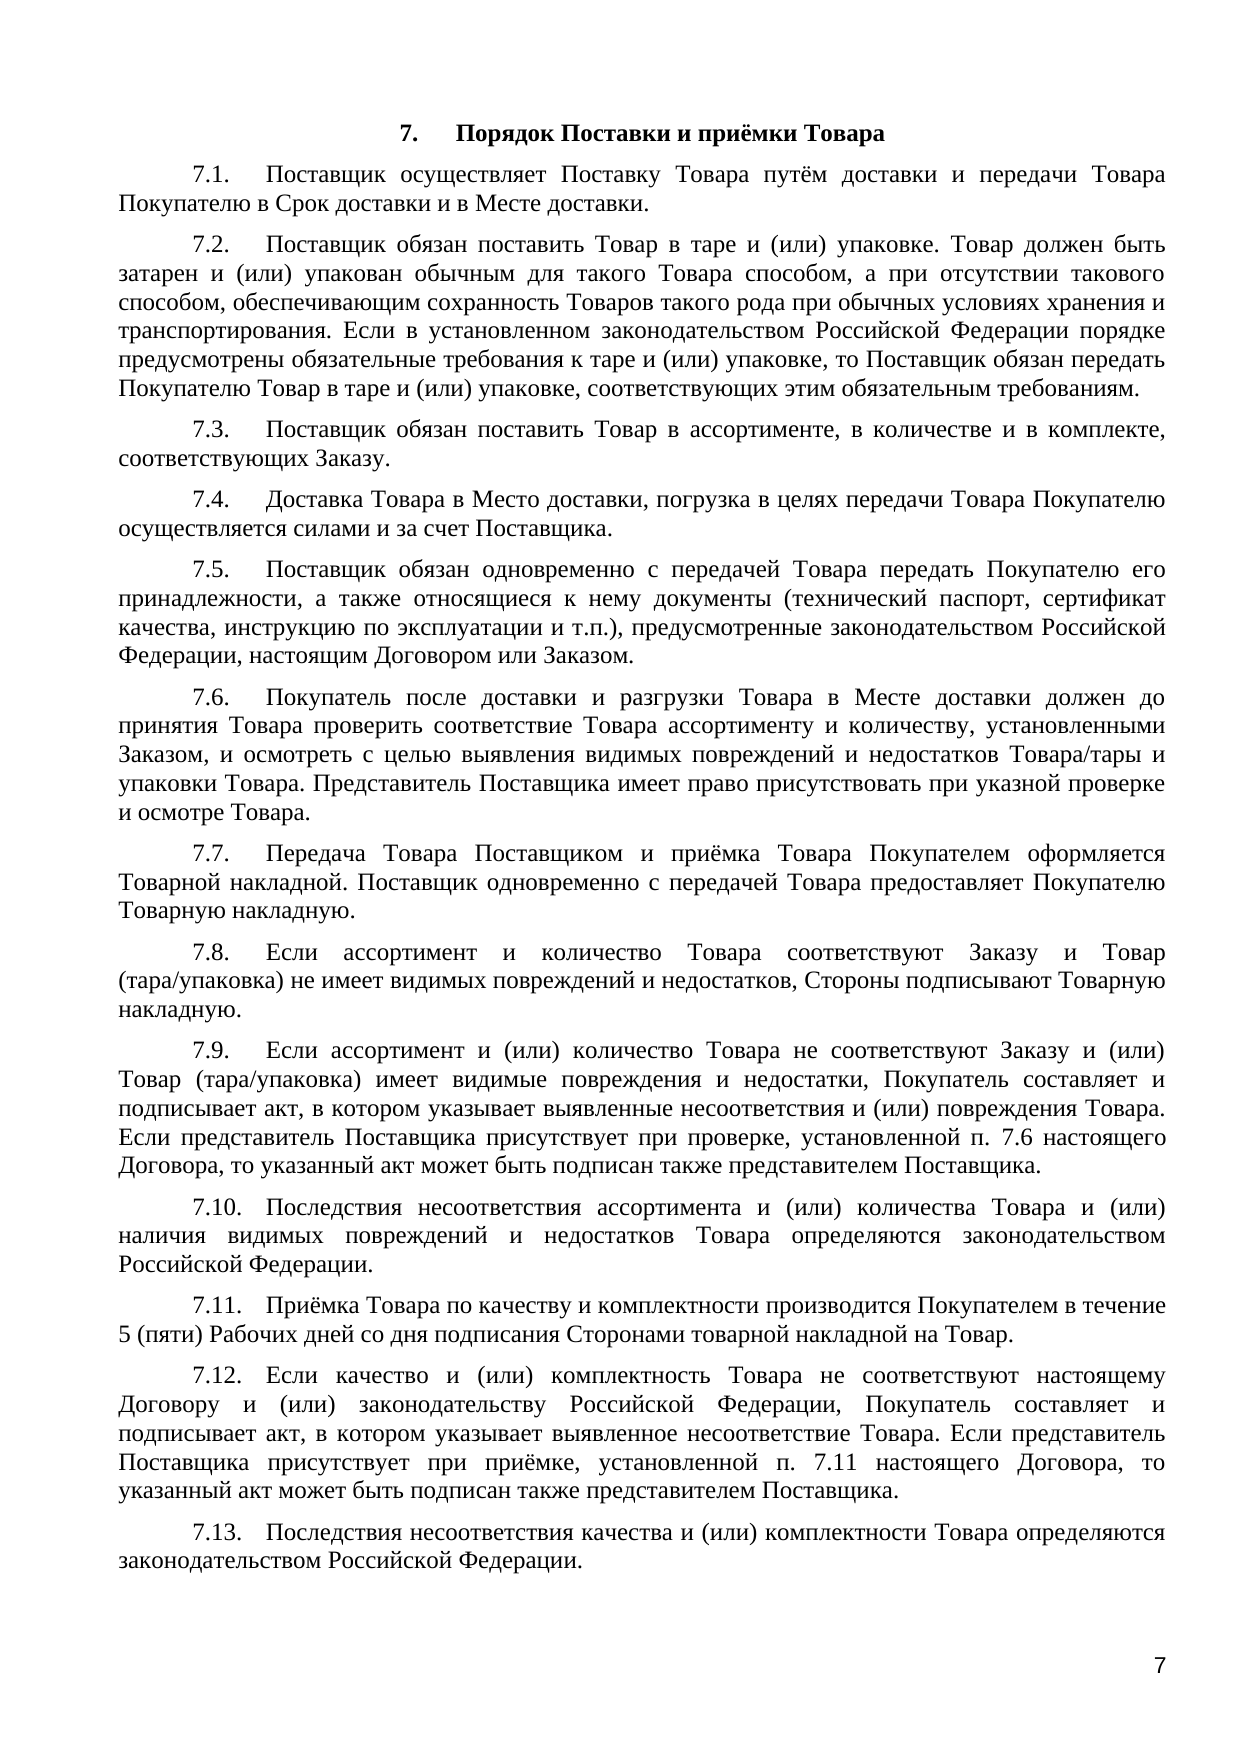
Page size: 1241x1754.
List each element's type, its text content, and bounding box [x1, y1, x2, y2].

list Последствия несоответствия качества и (или) комплектности Товара определяются законодательством Российской Федерации. [118, 1517, 1167, 1574]
list Поставщик обязан поставить Товар в ассортименте, в количестве и в комплекте, соответствующих Заказу. [118, 414, 1167, 472]
list Передача Товара Поставщиком и приёмка Товара Покупателем оформляется Товарной накладной. Поставщик одновременно с передачей Товара предоставляет Покупателю Товарную накладную. [118, 838, 1167, 924]
list Если ассортимент и (или) количество Товара не соответствуют Заказу и (или) Товар (тара/упаковка) имеет видимые повреждения и недостатки, Покупатель составляет и подписывает акт, в котором указывает выявленные несоответствия и (или) повреждения Товара. Если представитель Поставщика присутствует при проверке, установленной п. 7.6 настоящего Договора, то указанный акт может быть подписан также представителем Поставщика. [118, 1036, 1167, 1179]
list Если качество и (или) комплектность Товара не соответствуют настоящему Договору и (или) законодательству Российской Федерации, Покупатель составляет и подписывает акт, в котором указывает выявленное несоответствие Товара. Если представитель Поставщика присутствует при приёмке, установленной п. 7.11 настоящего Договора, то указанный акт может быть подписан также представителем Поставщика. [118, 1361, 1167, 1504]
list Поставщик обязан поставить Товар в таре и (или) упаковке. Товар должен быть затарен и (или) упакован обычным для такого Товара способом, а при отсутствии такового способом, обеспечивающим сохранность Товаров такого рода при обычных условиях хранения и транспортирования. Если в установленном законодательством Российской Федерации порядке предусмотрены обязательные требования к таре и (или) упаковке, то Поставщик обязан передать Покупателю Товар в таре и (или) упаковке, соответствующих этим обязательным требованиям. [118, 229, 1167, 402]
list Порядок Поставки и приёмки Товара [118, 118, 1167, 147]
list Покупатель после доставки и разгрузки Товара в Месте доставки должен до принятия Товара проверить соответствие Товара ассортименту и количеству, установленными Заказом, и осмотреть с целью выявления видимых повреждений и недостатков Товара/тары и упаковки Товара. Представитель Поставщика имеет право присутствовать при указной проверке и осмотре Товара. [118, 682, 1167, 826]
list Если ассортимент и количество Товара соответствуют Заказу и Товар (тара/упаковка) не имеет видимых повреждений и недостатков, Стороны подписывают Товарную накладную. [118, 937, 1167, 1023]
list Доставка Товара в Место доставки, погрузка в целях передачи Товара Покупателю осуществляется силами и за счет Поставщика. [118, 484, 1167, 542]
list Поставщик осуществляет Поставку Товара путём доставки и передачи Товара Покупателю в Срок доставки и в Месте доставки. [118, 159, 1167, 217]
list Поставщик обязан одновременно с передачей Товара передать Покупателю его принадлежности, а также относящиеся к нему документы (технический паспорт, сертификат качества, инструкцию по эксплуатации и т.п.), предусмотренные законодательством Российской Федерации, настоящим Договором или Заказом. [118, 554, 1167, 669]
list Приёмка Товара по качеству и комплектности производится Покупателем в течение 5 (пяти) Рабочих дней со дня подписания Сторонами товарной накладной на Товар. [118, 1291, 1167, 1348]
list Последствия несоответствия ассортимента и (или) количества Товара и (или) наличия видимых повреждений и недостатков Товара определяются законодательством Российской Федерации. [118, 1192, 1167, 1278]
